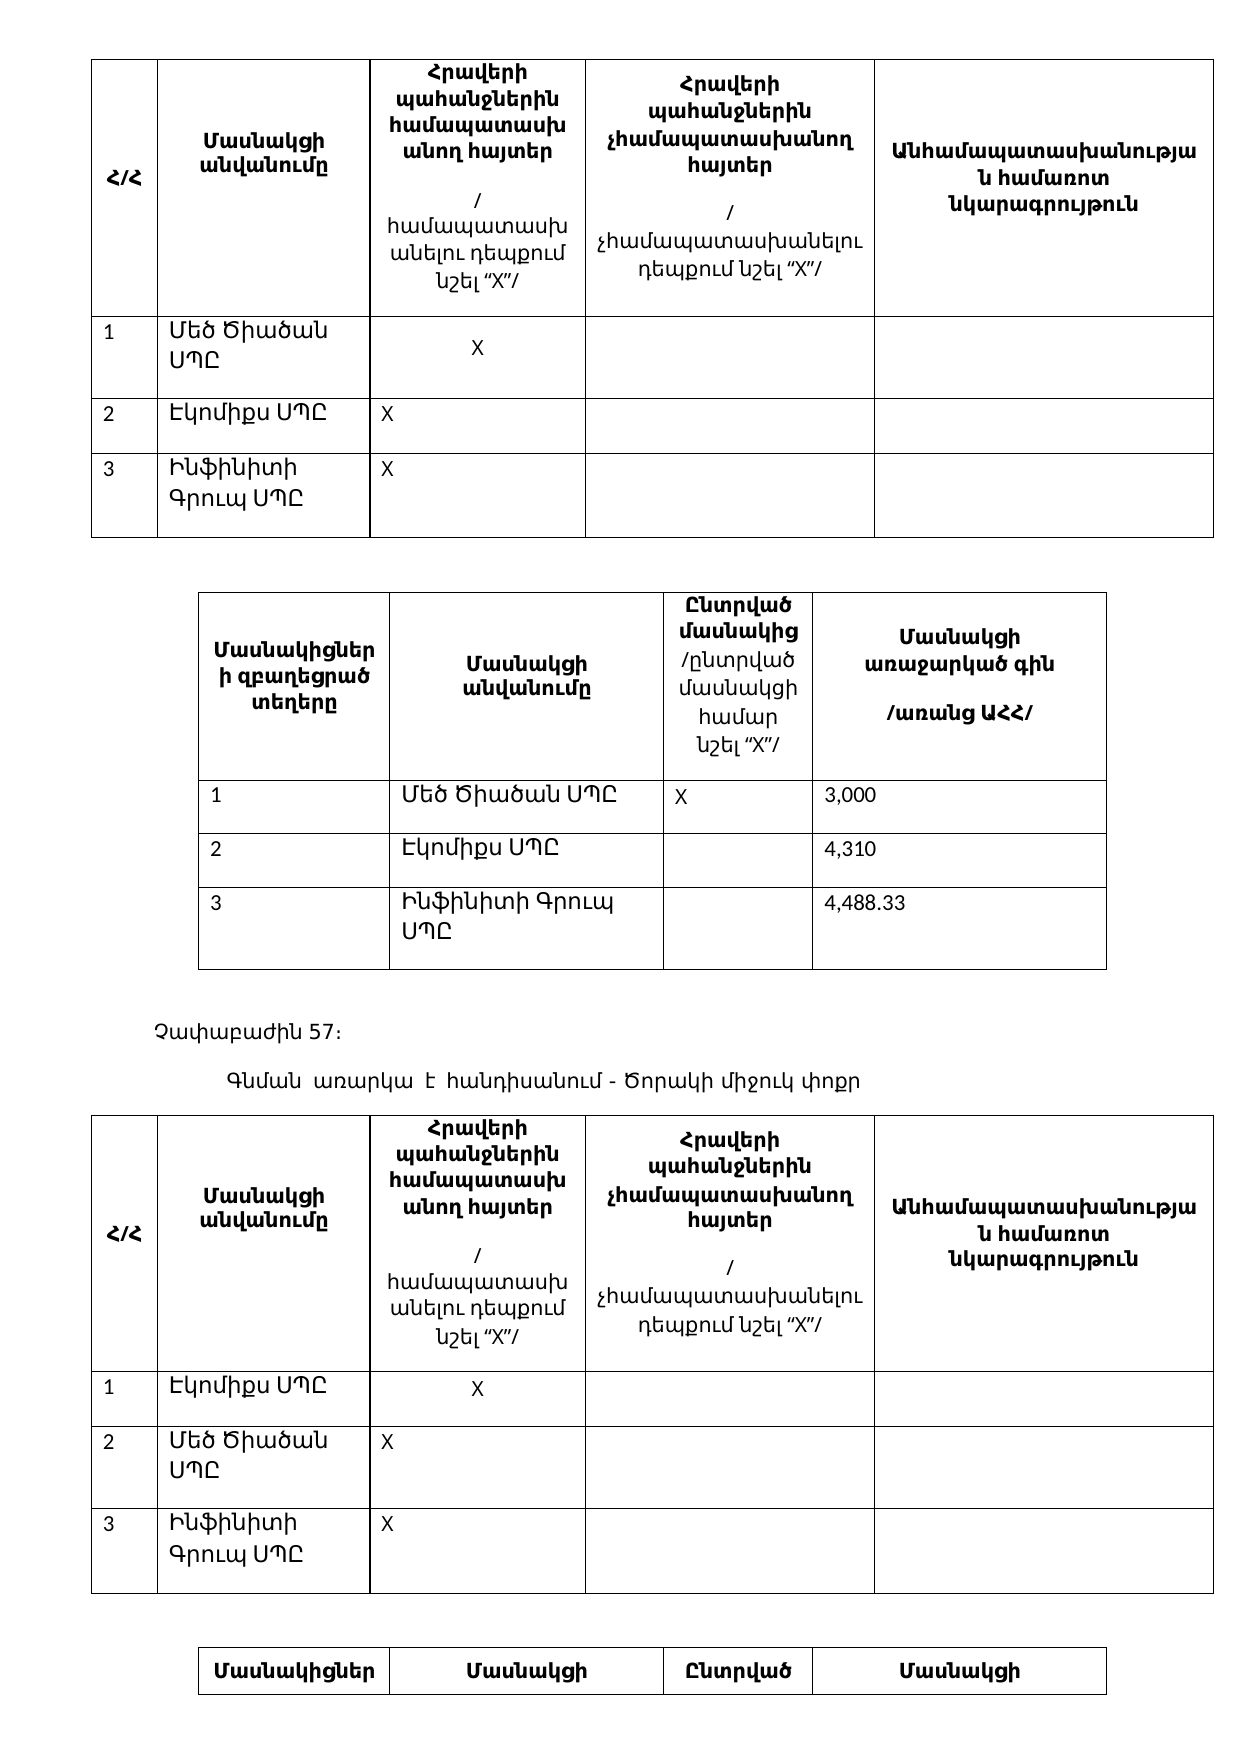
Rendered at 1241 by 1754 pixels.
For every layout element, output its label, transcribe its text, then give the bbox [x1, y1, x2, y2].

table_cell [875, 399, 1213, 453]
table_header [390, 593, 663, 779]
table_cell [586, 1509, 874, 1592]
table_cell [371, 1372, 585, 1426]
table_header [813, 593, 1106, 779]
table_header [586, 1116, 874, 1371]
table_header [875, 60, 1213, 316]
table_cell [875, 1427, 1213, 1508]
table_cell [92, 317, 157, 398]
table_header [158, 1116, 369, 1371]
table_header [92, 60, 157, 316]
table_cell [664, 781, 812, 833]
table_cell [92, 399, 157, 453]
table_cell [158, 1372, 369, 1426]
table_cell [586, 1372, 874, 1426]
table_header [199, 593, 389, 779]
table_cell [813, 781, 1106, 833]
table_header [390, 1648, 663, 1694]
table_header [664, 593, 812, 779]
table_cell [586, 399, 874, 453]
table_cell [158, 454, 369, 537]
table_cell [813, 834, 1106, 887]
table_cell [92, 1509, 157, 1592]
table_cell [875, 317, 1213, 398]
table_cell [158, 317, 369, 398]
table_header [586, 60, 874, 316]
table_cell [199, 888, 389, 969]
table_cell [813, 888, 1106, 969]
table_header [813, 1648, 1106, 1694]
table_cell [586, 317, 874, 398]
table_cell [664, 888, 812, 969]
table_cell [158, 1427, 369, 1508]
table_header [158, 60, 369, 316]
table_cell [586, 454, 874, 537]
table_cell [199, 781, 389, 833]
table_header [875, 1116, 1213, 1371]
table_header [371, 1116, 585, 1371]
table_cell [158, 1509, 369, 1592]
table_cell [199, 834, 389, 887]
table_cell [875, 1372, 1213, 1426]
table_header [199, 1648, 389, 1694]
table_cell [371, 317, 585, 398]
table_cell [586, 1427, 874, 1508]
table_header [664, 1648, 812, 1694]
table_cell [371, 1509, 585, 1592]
text Գնման առարկա է հանդիսանում - Ծորակի միջուկ փոքր [153, 1069, 1152, 1094]
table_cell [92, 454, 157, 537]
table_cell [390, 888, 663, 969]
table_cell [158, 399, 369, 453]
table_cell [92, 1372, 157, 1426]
text Չափաբաժին 57։ [153, 1020, 1152, 1044]
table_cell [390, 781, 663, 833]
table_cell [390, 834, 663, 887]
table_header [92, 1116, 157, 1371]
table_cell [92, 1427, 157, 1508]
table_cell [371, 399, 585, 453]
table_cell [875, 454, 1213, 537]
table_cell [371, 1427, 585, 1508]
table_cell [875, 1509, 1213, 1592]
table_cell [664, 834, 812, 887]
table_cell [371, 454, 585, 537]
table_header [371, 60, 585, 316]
